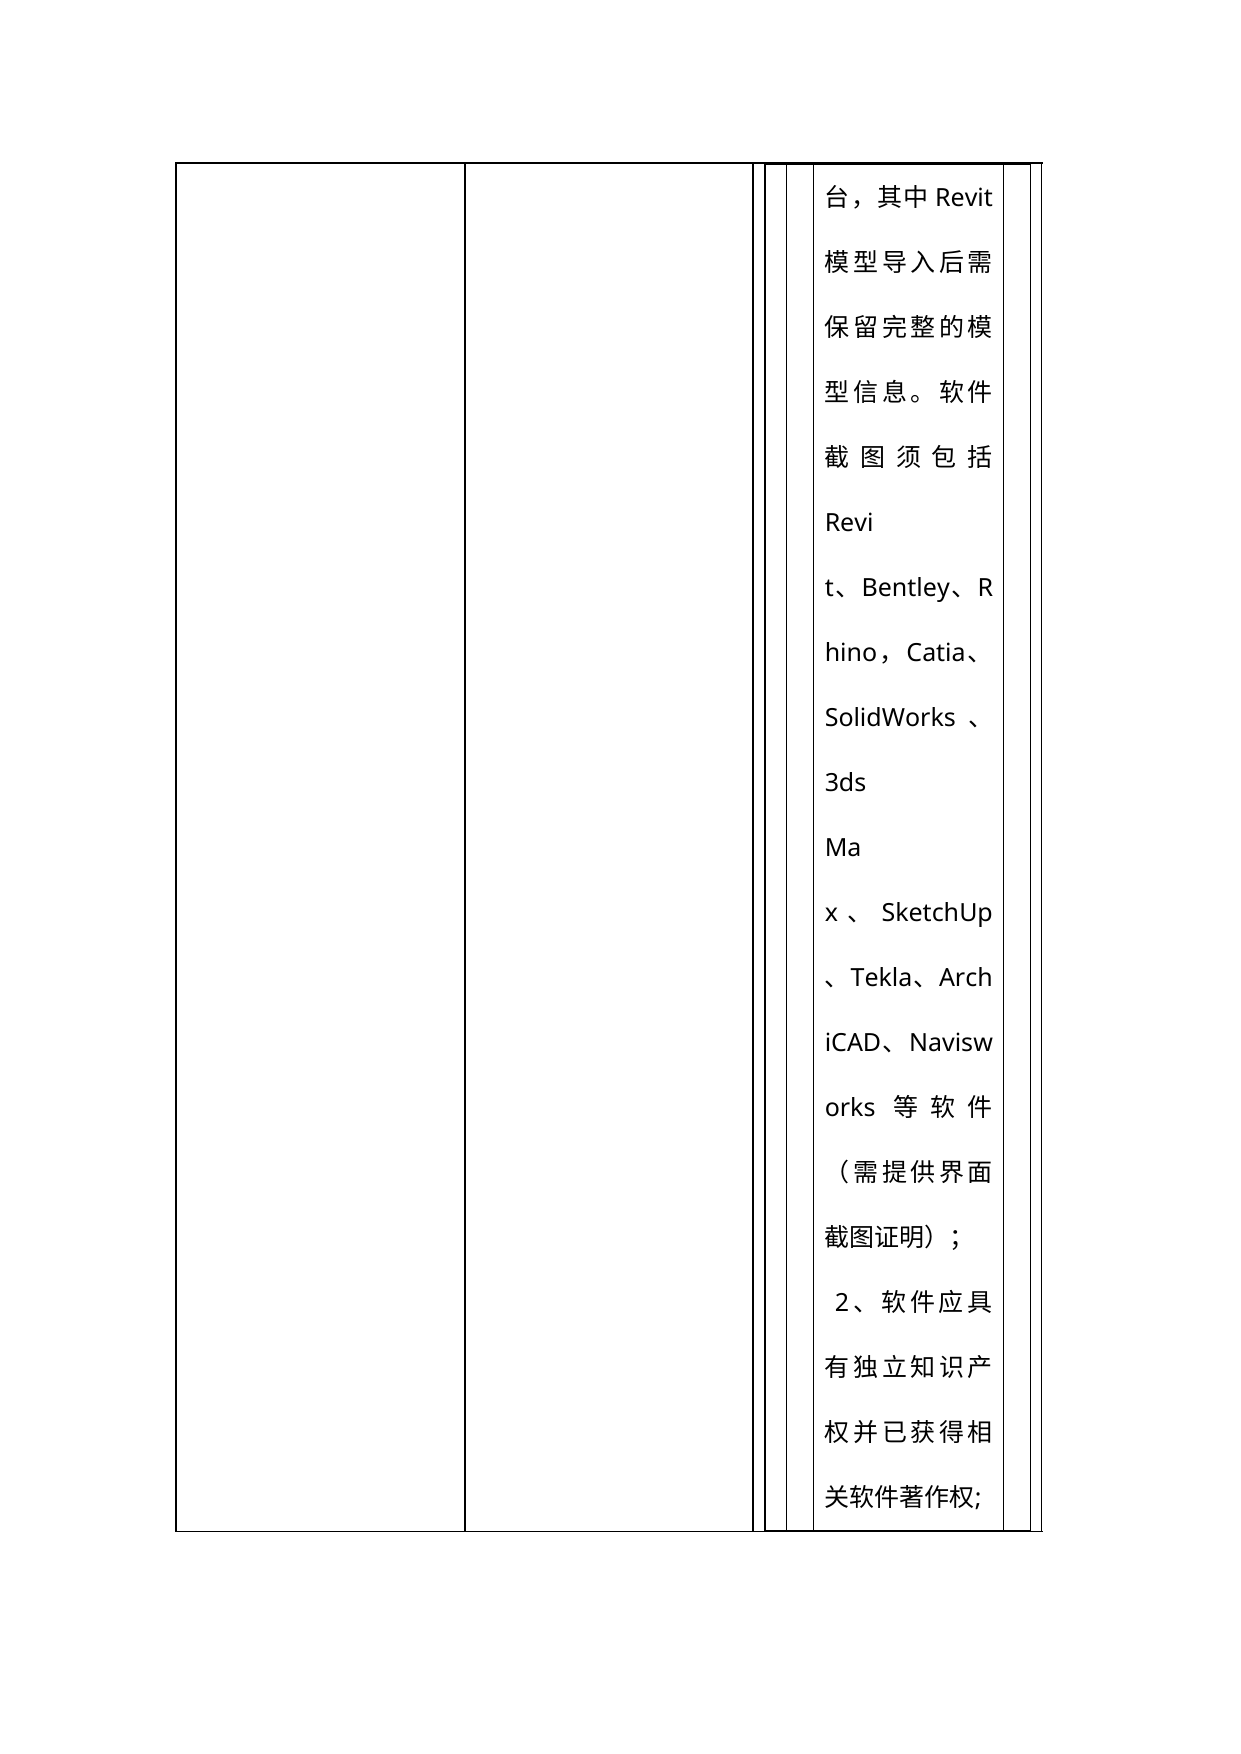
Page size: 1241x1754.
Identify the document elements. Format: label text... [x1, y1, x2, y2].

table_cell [787, 165, 813, 1530]
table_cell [1004, 165, 1030, 1530]
table_cell [466, 164, 752, 1531]
table_cell 1 [177, 164, 464, 1531]
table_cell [814, 165, 1003, 1530]
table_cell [754, 164, 764, 1531]
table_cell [1031, 164, 1041, 1531]
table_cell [766, 165, 786, 1530]
